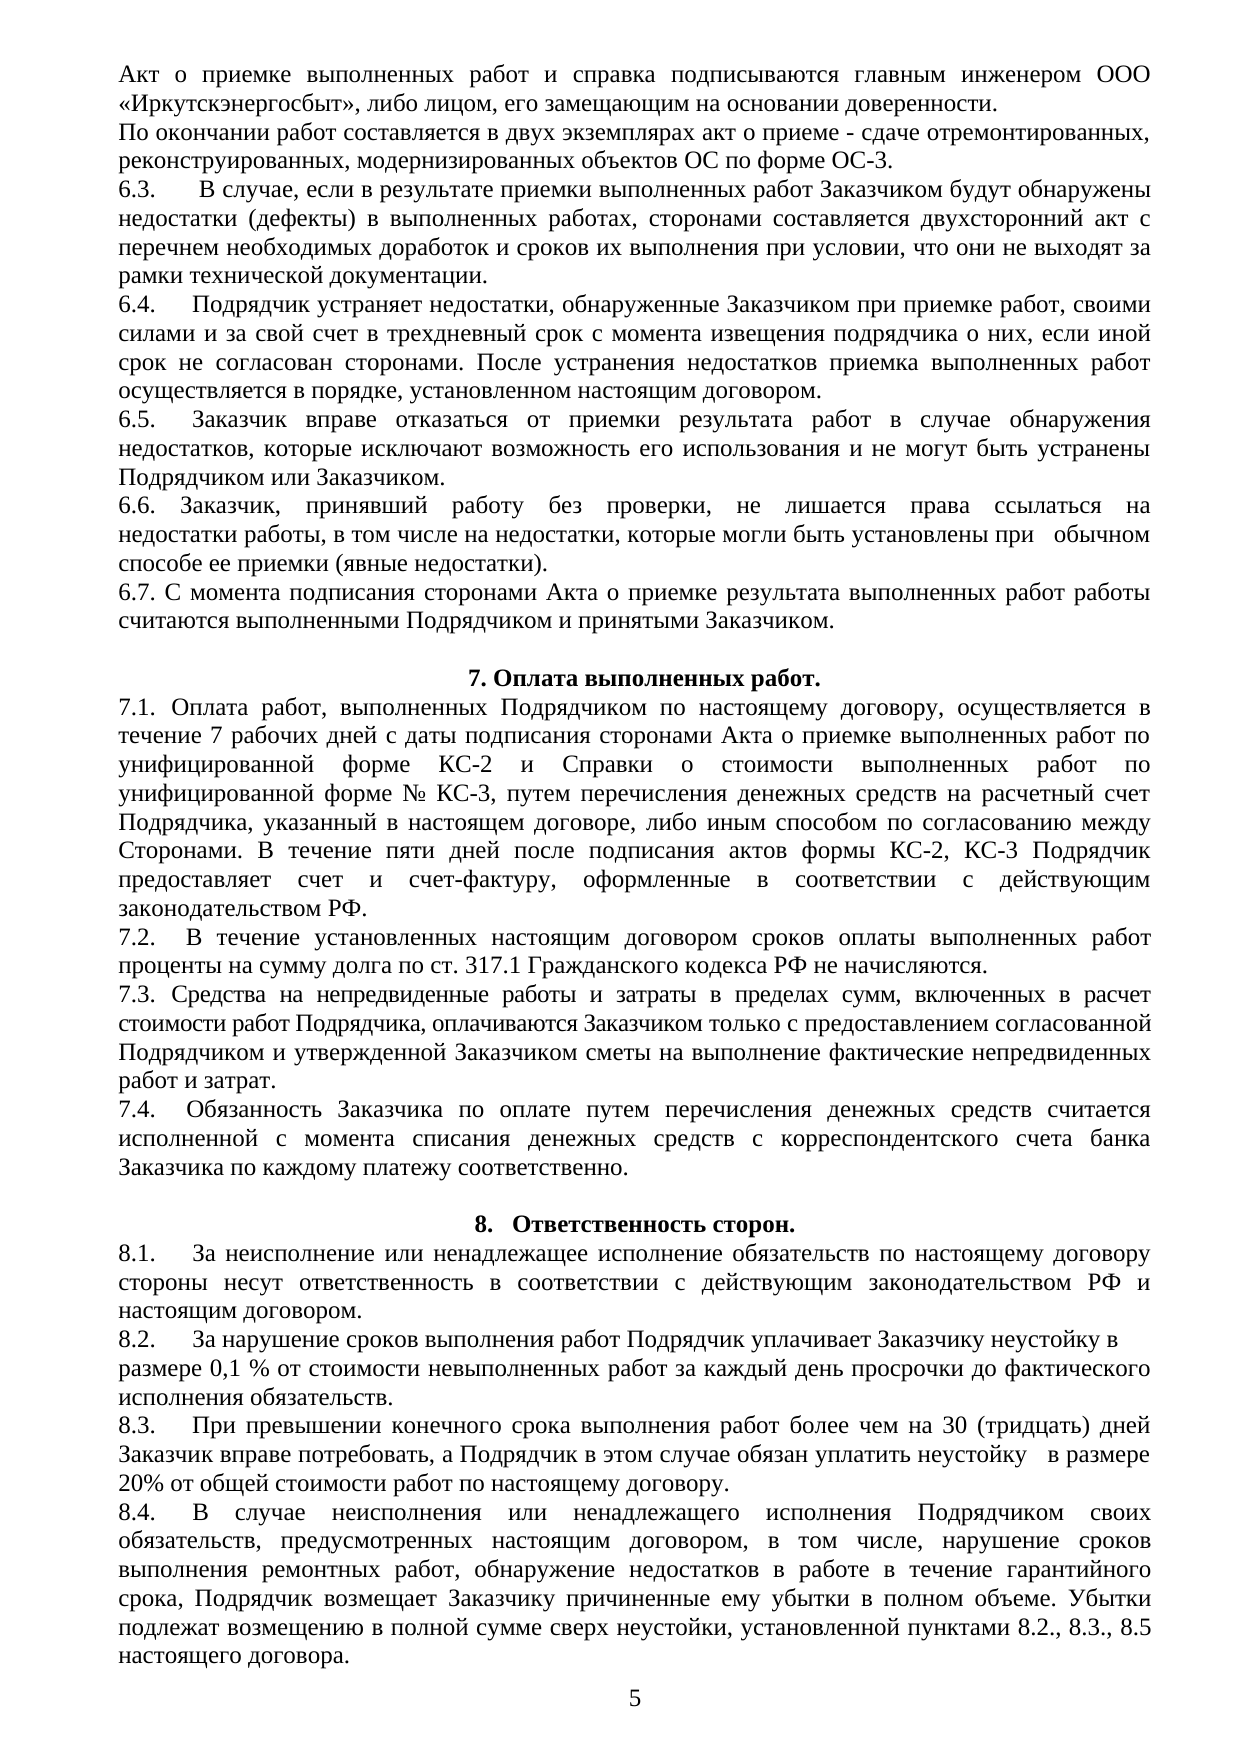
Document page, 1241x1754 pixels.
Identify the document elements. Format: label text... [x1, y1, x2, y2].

list Ответственность сторон. [118, 1209, 1152, 1238]
list По окончании работ составляется в двух экземплярах акт о приеме - сдаче отремонтированных, реконструированных, модернизированных объектов ОС по форме ОС-3. [118, 117, 1152, 174]
list В течение установленных настоящим договором сроков оплаты выполненных работ проценты на сумму долга по ст. 317.1 Гражданского кодекса РФ не начисляются. [118, 922, 1152, 979]
list Оплата работ, выполненных Подрядчиком по настоящему договору, осуществляется в течение 7 рабочих дней с даты подписания сторонами Акта о приемке выполненных работ по унифицированной форме КС-2 и Справки о стоимости выполненных работ по унифицированной форме № КС-3, путем перечисления денежных средств на расчетный счет Подрядчика, указанный в настоящем договоре, либо иным способом по согласованию между Сторонами. В течение пяти дней после подписания актов формы КС-2, КС-3 Подрядчик предоставляет счет и счет-фактуру, оформленные в соответствии с действующим законодательством РФ. [118, 692, 1152, 922]
text 6.6. Заказчик, принявший работу без проверки, не лишается права ссылаться на недостатки работы, в том числе на недостатки, которые могли быть установлены при обычном способе ее приемки (явные недостатки). [118, 490, 1152, 577]
list В случае неисполнения или ненадлежащего исполнения Подрядчиком своих обязательств, предусмотренных настоящим договором, в том числе, нарушение сроков выполнения ремонтных работ, обнаружение недостатков в работе в течение гарантийного срока, Подрядчик возмещает Заказчику причиненные ему убытки в полном объеме. Убытки подлежат возмещению в полной сумме сверх неустойки, установленной пунктами 8.2., 8.3., 8.5 настоящего договора. [118, 1497, 1152, 1669]
list Средства на непредвиденные работы и затраты в пределах сумм, включенных в расчет стоимости работ Подрядчика, оплачиваются Заказчиком только с предоставлением согласованной Подрядчиком и утвержденной Заказчиком сметы на выполнение фактические непредвиденных работ и затрат. [118, 979, 1152, 1094]
list В случае, если в результате приемки выполненных работ Заказчиком будут обнаружены недостатки (дефекты) в выполненных работах, сторонами составляется двухсторонний акт с перечнем необходимых доработок и сроков их выполнения при условии, что они не выходят за рамки технической документации. [118, 174, 1152, 289]
list За нарушение сроков выполнения работ Подрядчик уплачивает Заказчику неустойку в [118, 1324, 1152, 1353]
text 7. Оплата выполненных работ. [137, 663, 1152, 692]
list За неисполнение или ненадлежащее исполнение обязательств по настоящему договору стороны несут ответственность в соответствии с действующим законодательством РФ и настоящим договором. [118, 1238, 1152, 1324]
text 6.7. С момента подписания сторонами Акта о приемке результата выполненных работ работы считаются выполненными Подрядчиком и принятыми Заказчиком. [118, 577, 1152, 634]
list Заказчик вправе отказаться от приемки результата работ в случае обнаружения недостатков, которые исключают возможность его использования и не могут быть устранены Подрядчиком или Заказчиком. [118, 404, 1152, 490]
text размере 0,1 % от стоимости невыполненных работ за каждый день просрочки до фактического исполнения обязательств. [118, 1353, 1152, 1410]
list Подрядчик устраняет недостатки, обнаруженные Заказчиком при приемке работ, своими силами и за свой счет в трехдневный срок с момента извещения подрядчика о них, если иной срок не согласован сторонами. После устранения недостатков приемка выполненных работ осуществляется в порядке, установленном настоящим договором. [118, 289, 1152, 404]
list При превышении конечного срока выполнения работ более чем на 30 (тридцать) дней Заказчик вправе потребовать, а Подрядчик в этом случае обязан уплатить неустойку в размере 20% от общей стоимости работ по настоящему договору. [118, 1410, 1152, 1497]
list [118, 59, 1152, 117]
list Обязанность Заказчика по оплате путем перечисления денежных средств считается исполненной с момента списания денежных средств с корреспондентского счета банка Заказчика по каждому платежу соответственно. [118, 1094, 1152, 1180]
